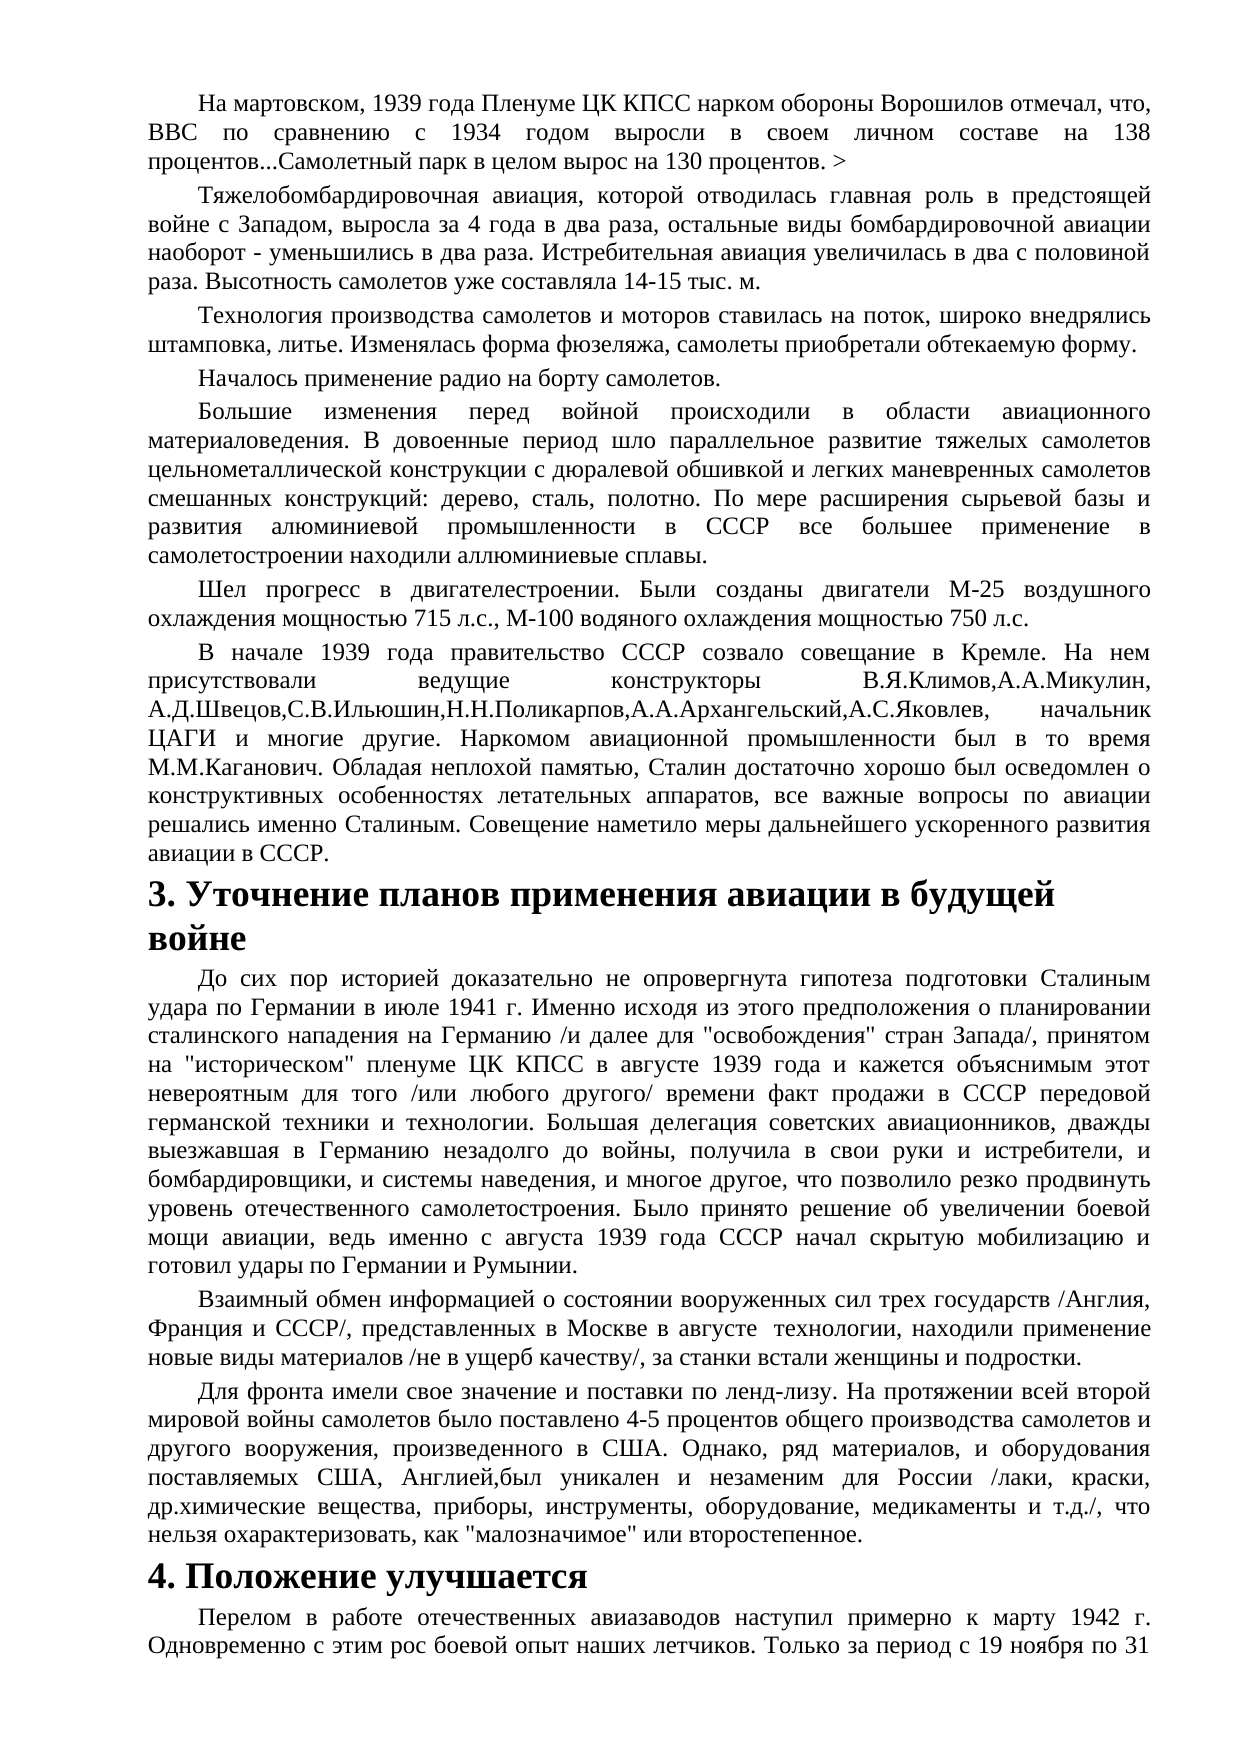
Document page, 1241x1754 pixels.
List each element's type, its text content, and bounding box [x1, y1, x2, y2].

text В начале 1939 года правительство СССР созвало совещание в Кремле. На нем присутствовали ведущие конструкторы В.Я.Климов,А.А.Микулин, А.Д.Швецов,С.В.Ильюшин,Н.Н.Поликарпов,А.А.Архангельский,А.С.Яковлев, начальник ЦАГИ и многие другие. Наркомом авиационной промышленности был в то время М.М.Каганович. Обладая неплохой памятью, Сталин достаточно хорошо был осведомлен о конструктивных особенностях летательных аппаратов, все важные вопросы по авиации решались именно Сталиным. Совещение наметило меры дальнейшего ускоренного развития авиации в СССР. [148, 637, 1152, 867]
text До сих пор историей доказательно не опровергнута гипотеза подготовки Сталиным удара по Германии в июле 1941 г. Именно исходя из этого предположения о планировании сталинского нападения на Германию /и далее для "освобождения" стран Запада/, принятом на "историческом" пленуме ЦК КПСС в августе 1939 года и кажется объяснимым этот невероятным для того /или любого другого/ времени факт продажи в СССР передовой германской техники и технологии. Большая делегация советских авиационников, дважды выезжавшая в Германию незадолго до войны, получила в свои руки и истребители, и бомбардировщики, и системы наведения, и многое другое, что позволило резко продвинуть уровень отечественного самолетостроения. Было принято решение об увеличении боевой мощи авиации, ведь именно с августа 1939 года СССР начал скрытую мобилизацию и готовил удары по Германии и Румынии. [148, 963, 1152, 1279]
subtitle 3. Уточнение планов применения авиации в будущей войне [148, 872, 1152, 958]
text Для фронта имели свое значение и поставки по ленд-лизу. На протяжении всей второй мировой войны самолетов было поставлено 4-5 процентов общего производства самолетов и другого вооружения, произведенного в США. Однако, ряд материалов, и оборудования поставляемых США, Англией,был уникален и незаменим для России /лаки, краски, др.химические вещества, приборы, инструменты, оборудование, медикаменты и т.д./, что нельзя охарактеризовать, как "малозначимое" или второстепенное. [148, 1376, 1152, 1548]
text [148, 1602, 1152, 1659]
subtitle 4. Положение улучшается [148, 1553, 1152, 1597]
text Большие изменения перед войной происходили в области авиационного материаловедения. В довоенные период шло параллельное развитие тяжелых самолетов цельнометаллической конструкции с дюралевой обшивкой и легких маневренных самолетов смешанных конструкций: дерево, сталь, полотно. По мере расширения сырьевой базы и развития алюминиевой промышленности в СССР все большее применение в самолетостроении находили аллюминиевые сплавы. [148, 396, 1152, 569]
text Тяжелобомбардировочная авиация, которой отводилась главная роль в предстоящей войне с Западом, выросла за 4 года в два раза, остальные виды бомбардировочной авиации наоборот - уменьшились в два раза. Истребительная авиация увеличилась в два с половиной раза. Высотность самолетов уже составляла 14-15 тыс. м. [148, 180, 1152, 295]
text Шел прогресс в двигателестроении. Были созданы двигатели М-25 воздушного охлаждения мощностью 715 л.с., М-100 водяного охлаждения мощностью 750 л.с. [148, 574, 1152, 632]
text Началось применение радио на борту самолетов. [148, 363, 1152, 391]
text На мартовском, 1939 года Пленуме ЦК КПСС нарком обороны Ворошилов отмечал, что, ВВС по сравнению с 1934 годом выросли в своем личном составе на 138 процентов...Самолетный парк в целом вырос на 130 процентов. > [148, 88, 1152, 175]
text Взаимный обмен информацией о состоянии вооруженных сил трех государств /Англия, Франция и СССР/, представленных в Москве в августе технологии, находили применение новые виды материалов /не в ущерб качеству/, за станки встали женщины и подростки. [148, 1284, 1152, 1371]
text Технология производства самолетов и моторов ставилась на поток, широко внедрялись штамповка, литье. Изменялась форма фюзеляжа, самолеты приобретали обтекаемую форму. [148, 300, 1152, 357]
